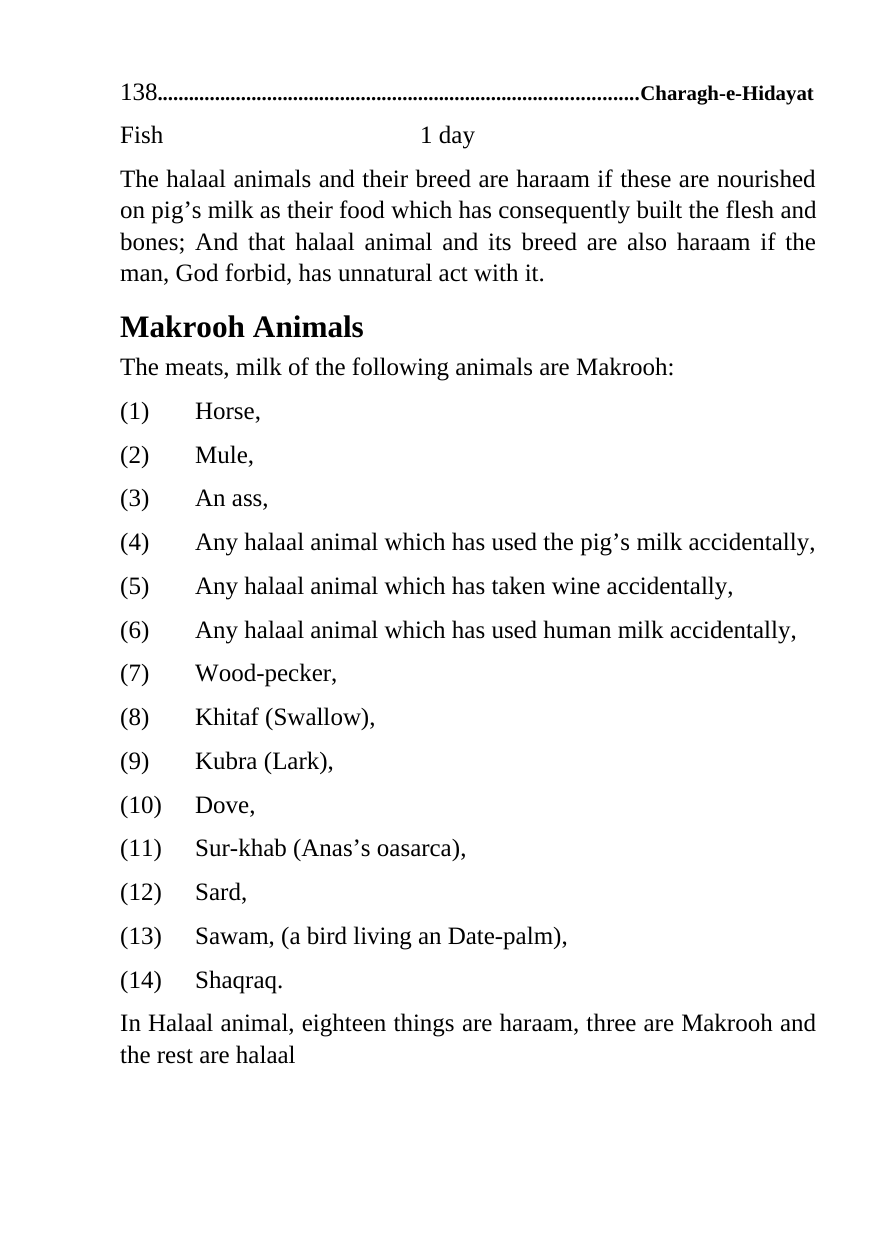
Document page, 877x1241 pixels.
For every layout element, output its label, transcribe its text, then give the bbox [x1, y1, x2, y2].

text (8) Khitaf (Swallow), [120, 701, 817, 732]
text (9) Kubra (Lark), [120, 744, 817, 776]
subtitle Makrooh Animals [120, 308, 817, 344]
text (12) Sard, [120, 876, 817, 907]
text (6) Any halaal animal which has used human milk accidentally, [120, 613, 817, 644]
text (2) Mule, [120, 438, 817, 469]
text (11) Sur-khab (Anas’s oasarca), [120, 832, 817, 863]
text The halaal animals and their breed are haraam if these are nourished on pig’s milk as their food which has consequently built the flesh and bones; And that halaal animal and its breed are also haraam if the man, God forbid, has unnatural act with it. [120, 162, 817, 287]
text In Halaal animal, eighteen things are haraam, three are Makrooh and the rest are halaal [120, 1007, 817, 1069]
text (1) Horse, [120, 394, 817, 426]
text (4) Any halaal animal which has used the pig’s milk accidentally, [120, 526, 817, 557]
text (5) Any halaal animal which has taken wine accidentally, [120, 569, 817, 601]
text (14) Shaqraq. [120, 963, 817, 994]
text The meats, milk of the following animals are Makrooh: [120, 351, 817, 382]
text (7) Wood-pecker, [120, 657, 817, 688]
text (13) Sawam, (a bird living an Date-palm), [120, 919, 817, 951]
text (3) An ass, [120, 482, 817, 513]
text (10) Dove, [120, 788, 817, 819]
text Fish 1 day [120, 119, 817, 150]
